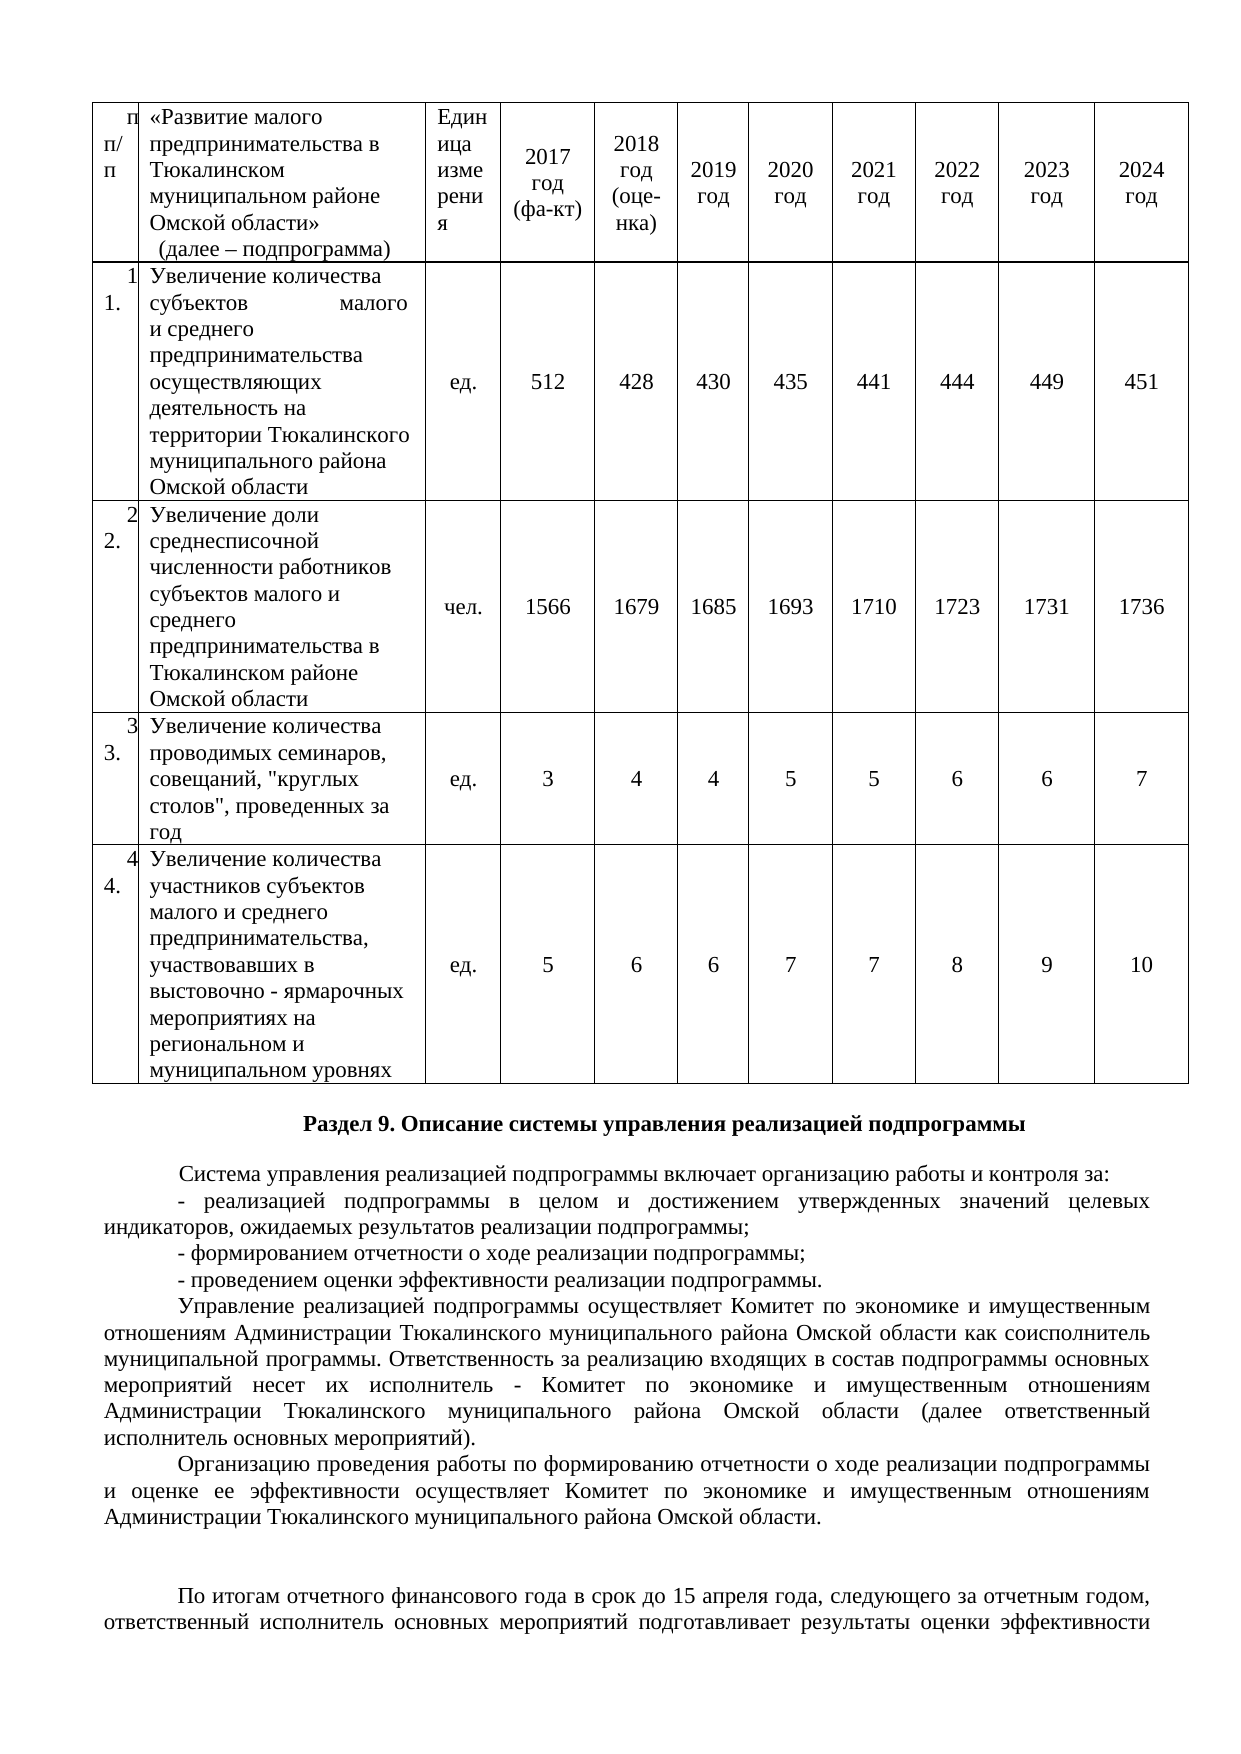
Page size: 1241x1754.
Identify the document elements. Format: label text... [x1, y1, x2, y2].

table_cell 6 [678, 845, 748, 1083]
text Система управления реализацией подпрограммы включает организацию работы и контроля за: [103, 1160, 1152, 1187]
table_cell 2021 год [833, 103, 915, 261]
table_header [139, 103, 425, 261]
table_cell 428 [595, 263, 677, 500]
table_cell 1566 [501, 501, 594, 712]
text Управление реализацией подпрограммы осуществляет Комитет по экономике и имущественным отношениям Администрации Тюкалинского муниципального района Омской области как соисполнитель муниципальной программы. Ответственность за реализацию входящих в состав подпрограммы основных мероприятий несет их исполнитель - Комитет по экономике и имущественным отношениям Администрации Тюкалинского муниципального района Омской области (далее ответственный исполнитель основных мероприятий). [103, 1292, 1152, 1450]
table_cell 1723 [916, 501, 998, 712]
table_cell 4 [678, 713, 748, 844]
table_cell 2017 год (фа-кт) [501, 103, 594, 261]
table_cell 6 [916, 713, 998, 844]
table_cell 44. [93, 845, 138, 1083]
table_cell 2019 год [678, 103, 748, 261]
table_cell 430 [678, 263, 748, 500]
table_cell 451 [1095, 263, 1188, 500]
table_cell 11. [93, 263, 138, 500]
table_cell 1693 [749, 501, 832, 712]
table_cell 7 [1095, 713, 1188, 844]
table_cell 449 [999, 263, 1094, 500]
table_cell 5 [501, 845, 594, 1083]
text Раздел 9. Описание системы управления реализацией подпрограммы [103, 1110, 1152, 1136]
table_cell 7 [833, 845, 915, 1083]
table_cell ед. [426, 263, 500, 500]
table_cell 6 [595, 845, 677, 1083]
table_cell Увеличение количества участников субъектов малого и среднего предпринимательства, участвовавших в выстовочно - ярмарочных мероприятиях на региональном и муниципальном уровнях [139, 845, 425, 1083]
table_cell Увеличение количества проводимых семинаров, совещаний, "круглых столов", проведенных за год [139, 713, 425, 844]
text Организацию проведения работы по формированию отчетности о ходе реализации подпрограммы и оценке ее эффективности осуществляет Комитет по экономике и имущественным отношениям Администрации Тюкалинского муниципального района Омской области. [103, 1450, 1152, 1529]
text - реализацией подпрограммы в целом и достижением утвержденных значений целевых индикаторов, ожидаемых результатов реализации подпрограммы; [103, 1187, 1152, 1239]
table_cell 5 [749, 713, 832, 844]
table_cell 22. [93, 501, 138, 712]
table_cell 4 [595, 713, 677, 844]
text - формированием отчетности о ходе реализации подпрограммы; [103, 1239, 1152, 1266]
table_cell 7 [749, 845, 832, 1083]
table_cell 10 [1095, 845, 1188, 1083]
text - проведением оценки эффективности реализации подпрограммы. [103, 1266, 1152, 1292]
table_cell Увеличение количества субъектов малого и среднего предпринимательства осуществляющих деятельность на территории Тюкалинского муниципального района Омской области [139, 263, 425, 500]
table_cell 6 [999, 713, 1094, 844]
table_cell 2024 год [1095, 103, 1188, 261]
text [103, 1582, 1152, 1635]
table_header № пп/п [93, 103, 138, 261]
table_cell 2018 год (оце-нка) [595, 103, 677, 261]
table_cell 2020 год [749, 103, 832, 261]
table_cell 435 [749, 263, 832, 500]
table_cell 1731 [999, 501, 1094, 712]
table_cell ед. [426, 713, 500, 844]
table_cell ед. [426, 845, 500, 1083]
table_cell чел. [426, 501, 500, 712]
table_cell 8 [916, 845, 998, 1083]
table_cell 3 [501, 713, 594, 844]
table_cell 2023 год [999, 103, 1094, 261]
table_cell 441 [833, 263, 915, 500]
table_cell Увеличение доли среднесписочной численности работников субъектов малого и среднего предпринимательства в Тюкалинском районе Омской области [139, 501, 425, 712]
table_cell 33. [93, 713, 138, 844]
table_cell 444 [916, 263, 998, 500]
table_header Единица измерения [426, 103, 500, 261]
table_cell 5 [833, 713, 915, 844]
table_cell 2022 год [916, 103, 998, 261]
table_cell 1736 [1095, 501, 1188, 712]
table_cell 9 [999, 845, 1094, 1083]
table_cell 1679 [595, 501, 677, 712]
table_cell 1710 [833, 501, 915, 712]
table_cell 1685 [678, 501, 748, 712]
table_cell 512 [501, 263, 594, 500]
